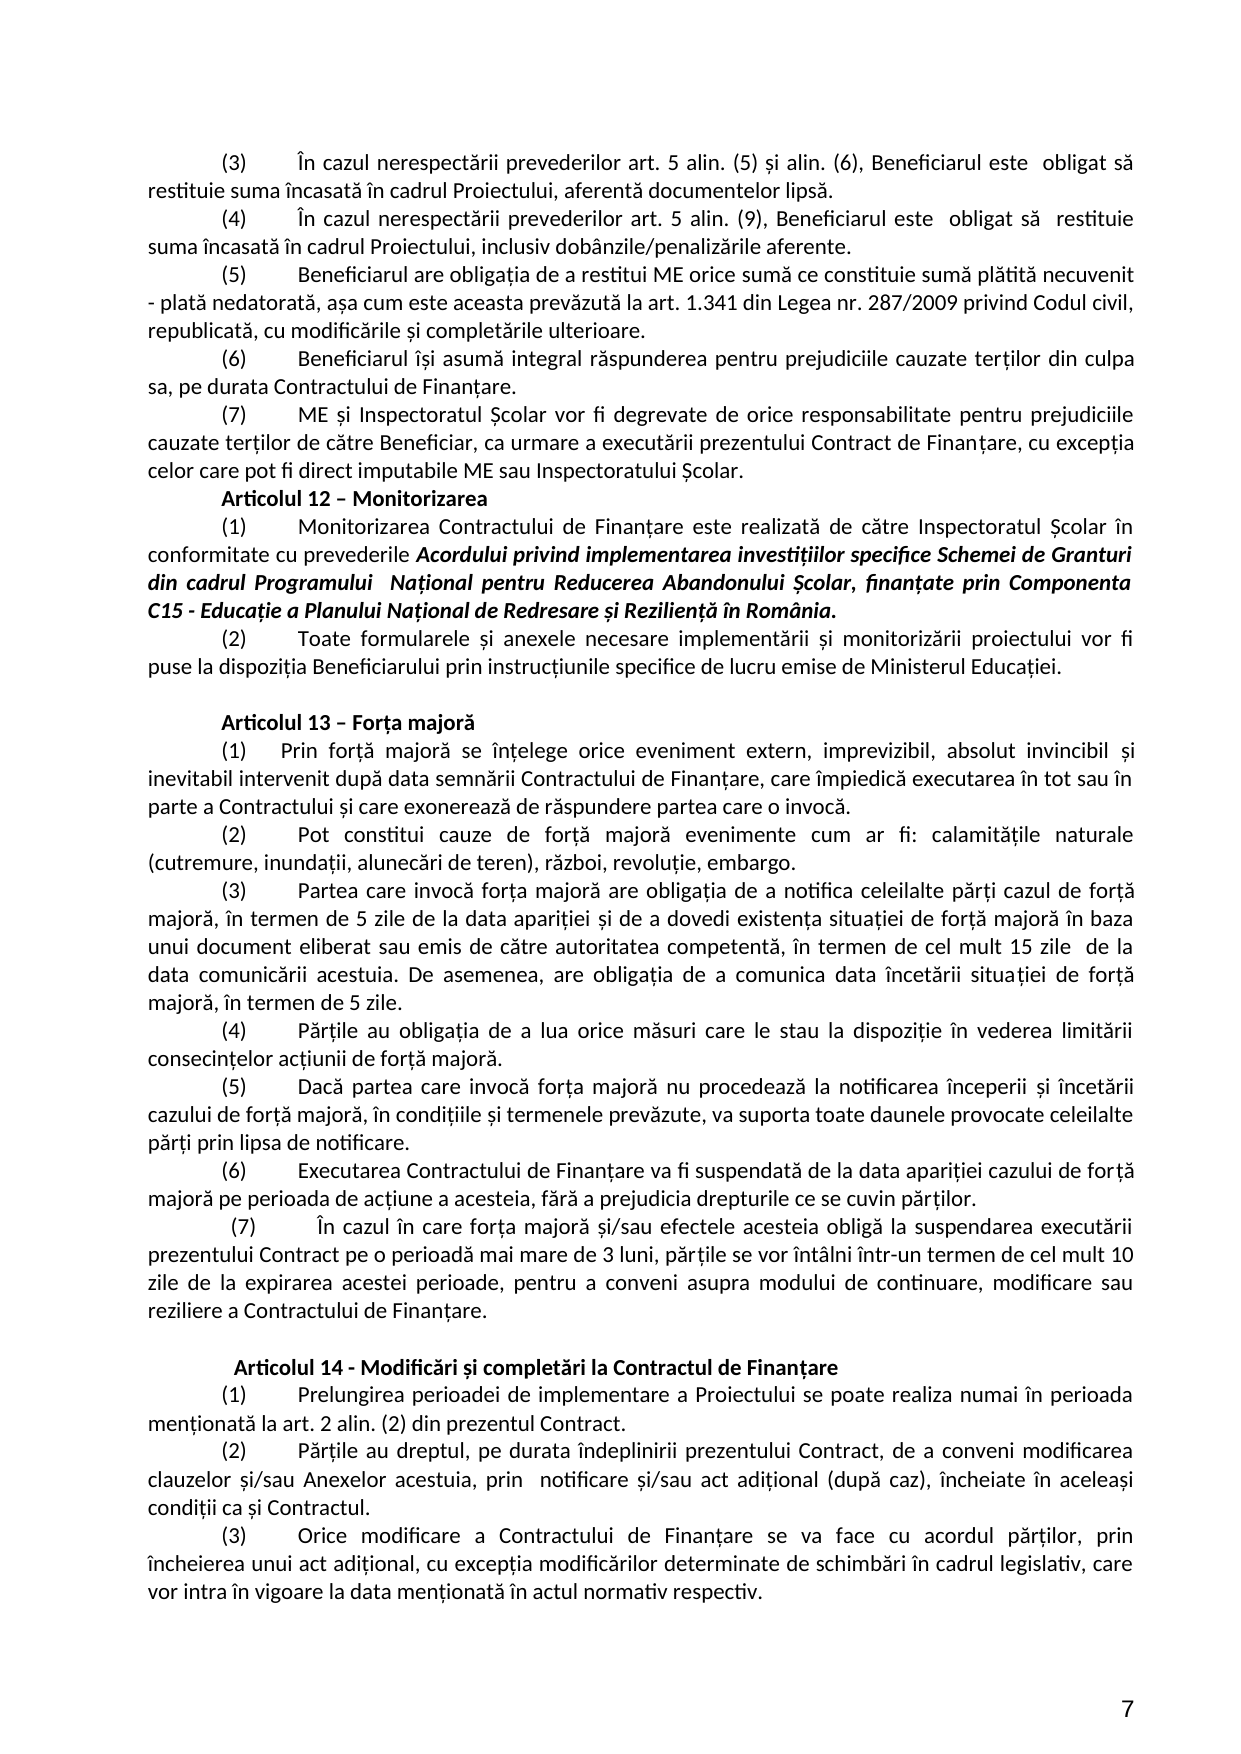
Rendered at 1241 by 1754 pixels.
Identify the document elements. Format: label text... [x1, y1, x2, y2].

text (7) În cazul în care forţa majoră şi/sau efectele acesteia obligă la suspendarea executării prezentului Contract pe o perioadă mai mare de 3 luni, părţile se vor întâlni într-un termen de cel mult 10 zile de la expirarea acestei perioade, pentru a conveni asupra modului de continuare, modificare sau reziliere a Contractului de Finanţare. [148, 1212, 1135, 1324]
list Toate formularele și anexele necesare implementării și monitorizării proiectului vor fi puse la dispoziția Beneficiarului prin instrucțiunile specifice de lucru emise de Ministerul Educației. [148, 624, 1135, 680]
list Beneficiarul are obligaţia de a restitui ME orice sumă ce constituie sumă plătită necuvenit - plată nedatorată, aşa cum este aceasta prevăzută la art. 1.341 din Legea nr. 287/2009 privind Codul civil, republicată, cu modificările şi completările ulterioare. [148, 260, 1135, 344]
list Părțile au dreptul, pe durata îndeplinirii prezentului Contract, de a conveni modificarea clauzelor și/sau Anexelor acestuia, prin notificare și/sau act adițional (după caz), încheiate în aceleași condiții ca și Contractul. [148, 1437, 1135, 1521]
list Pot constitui cauze de forță majoră evenimente cum ar fi: calamitățile naturale (cutremure, inundații, alunecări de teren), război, revoluție, embargo. [148, 820, 1135, 876]
list Dacă partea care invocă forţa majoră nu procedează la notificarea începerii şi încetării cazului de forţă majoră, în condițiile şi termenele prevăzute, va suporta toate daunele provocate celeilalte părţi prin lipsa de notificare. [148, 1072, 1135, 1156]
list Monitorizarea Contractului de Finanțare este realizată de către Inspectoratul Școlar în conformitate cu prevederile Acordului privind implementarea investițiilor specifice Schemei de Granturi din cadrul Programului Naţional pentru Reducerea Abandonului Școlar, finanțate prin Componenta C15 - Educație a Planului Naţional de Redresare şi Rezilienţă în România. [148, 512, 1135, 624]
list În cazul nerespectării prevederilor art. 5 alin. (5) și alin. (6), Beneficiarul este obligat să restituie suma încasată în cadrul Proiectului, aferentă documentelor lipsă. [148, 148, 1135, 204]
list Partea care invocă forţa majoră are obligaţia de a notifica celeilalte părţi cazul de forţă majoră, în termen de 5 zile de la data apariției şi de a dovedi existența situaţiei de forţă majoră în baza unui document eliberat sau emis de către autoritatea competentă, în termen de cel mult 15 zile de la data comunicării acestuia. De asemenea, are obligația de a comunica data încetării situaţiei de forţă majoră, în termen de 5 zile. [148, 876, 1135, 1016]
list În cazul nerespectării prevederilor art. 5 alin. (9), Beneficiarul este obligat să restituie suma încasată în cadrul Proiectului, inclusiv dobânzile/penalizările aferente. [148, 204, 1135, 260]
list Orice modificare a Contractului de Finanțare se va face cu acordul părților, prin încheierea unui act adițional, cu excepția modificărilor determinate de schimbări în cadrul legislativ, care vor intra în vigoare la data menționată în actul normativ respectiv. [148, 1521, 1135, 1605]
list Executarea Contractului de Finanțare va fi suspendată de la data apariției cazului de forţă majoră pe perioada de acţiune a acesteia, fără a prejudicia drepturile ce se cuvin părţilor. [148, 1156, 1135, 1212]
list Părţile au obligaţia de a lua orice măsuri care le stau la dispoziție în vederea limitării consecințelor acţiunii de forţă majoră. [148, 1016, 1135, 1072]
list Prelungirea perioadei de implementare a Proiectului se poate realiza numai în perioada menționată la art. 2 alin. (2) din prezentul Contract. [148, 1381, 1135, 1437]
list ME și Inspectoratul Școlar vor fi degrevate de orice responsabilitate pentru prejudiciile cauzate terţilor de către Beneficiar, ca urmare a executării prezentului Contract de Finanţare, cu excepţia celor care pot fi direct imputabile ME sau Inspectoratului Școlar. [148, 400, 1135, 484]
text Articolul 13 – Forţa majoră [148, 708, 1135, 736]
list Prin forţă majoră se înțelege orice eveniment extern, imprevizibil, absolut invincibil şi inevitabil intervenit după data semnării Contractului de Finanțare, care împiedică executarea în tot sau în parte a Contractului şi care exonerează de răspundere partea care o invocă. [148, 736, 1135, 820]
list Beneficiarul îşi asumă integral răspunderea pentru prejudiciile cauzate terţilor din culpa sa, pe durata Contractului de Finanțare. [148, 344, 1135, 400]
text Articolul 14 - Modificări și completări la Contractul de Finanțare [148, 1353, 1135, 1381]
text Articolul 12 – Monitorizarea [148, 484, 1135, 512]
